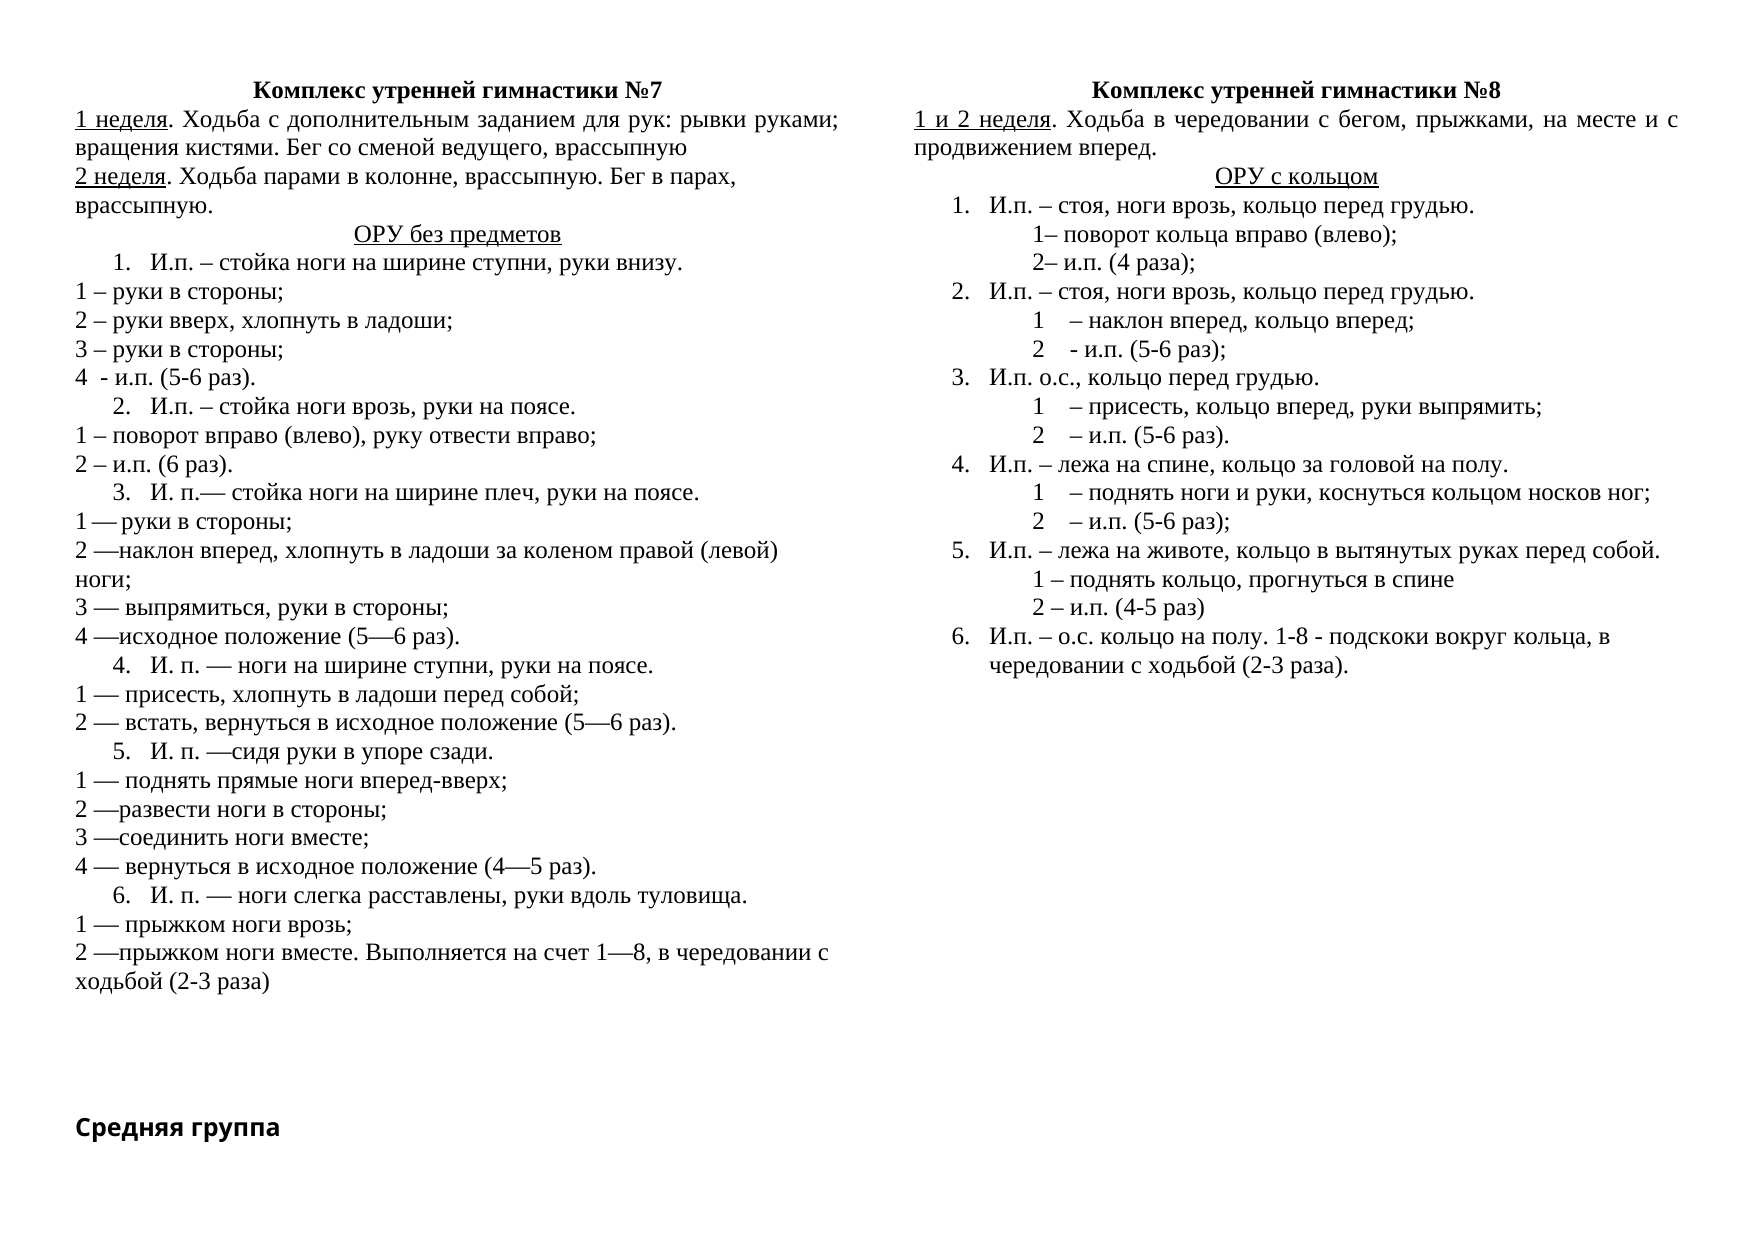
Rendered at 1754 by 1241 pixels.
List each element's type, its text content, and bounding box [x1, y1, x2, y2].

text 1 – поднять кольцо, прогнуться в спине [1032, 564, 1679, 592]
text 2 —наклон вперед, хлопнуть в ладоши за коленом правой (левой) ноги; [75, 535, 840, 592]
text 1 неделя. Ходьба с дополнительным заданием для рук: рывки руками; вращения кистями. Бег со сменой ведущего, врассыпную [75, 104, 840, 161]
text 1 — прыжком ноги врозь; [75, 909, 840, 937]
list И.п. о.с., кольцо перед грудью. [951, 362, 1679, 391]
text 2 — встать, вернуться в исходное положение (5—6 раз). [75, 707, 840, 736]
text Комплекс утренней гимнастики №7 [75, 75, 840, 104]
text 1 — поднять прямые ноги вперед-вверх; [75, 765, 840, 794]
text ОРУ с кольцом [914, 161, 1679, 190]
list – наклон вперед, кольцо вперед; [1032, 305, 1679, 334]
list – поднять ноги и руки, коснуться кольцом носков ног; [1032, 477, 1679, 506]
text 3 —соединить ноги вместе; [75, 822, 840, 851]
text 1– поворот кольца вправо (влево); [1032, 219, 1679, 247]
text 1 — присесть, хлопнуть в ладоши перед собой; [75, 679, 840, 707]
list – присесть, кольцо вперед, руки выпрямить; [1032, 391, 1679, 420]
list И.п. – стойка ноги на ширине ступни, руки внизу. [112, 247, 840, 276]
list И. п. — ноги слегка расставлены, руки вдоль туловища. [112, 880, 840, 909]
list И. п.— стойка ноги на ширине плеч, руки на поясе. [112, 477, 840, 506]
list И. п. —сидя руки в упоре сзади. [112, 736, 840, 765]
text 1 – поворот вправо (влево), руку отвести вправо; [75, 420, 840, 449]
text 2 —прыжком ноги вместе. Выполняется на счет 1—8, в чередовании с ходьбой (2-3 раза) [75, 937, 840, 995]
list И.п. – о.с. кольцо на полу. 1-8 - подскоки вокруг кольца, в чередовании с ходьбой (2-3 раза). [951, 621, 1679, 679]
list И.п. – стоя, ноги врозь, кольцо перед грудью. [951, 190, 1679, 219]
list И. п. — ноги на ширине ступни, руки на поясе. [112, 650, 840, 679]
text 2 – и.п. (6 раз). [75, 449, 840, 477]
list И.п. – стойка ноги врозь, руки на поясе. [112, 391, 840, 420]
text 3 — выпрямиться, руки в стороны; [75, 592, 840, 621]
text 2– и.п. (4 раза); [1032, 247, 1679, 276]
list – и.п. (5-6 раз); [1032, 506, 1679, 535]
text 1—руки в стороны; [75, 506, 840, 535]
text 2 неделя. Ходьба парами в колонне, врассыпную. Бег в парах, врассыпную. [75, 161, 840, 219]
text 2 – руки вверх, хлопнуть в ладоши; [75, 305, 840, 334]
text 1 и 2 неделя. Ходьба в чередовании с бегом, прыжками, на месте и с продвижением вперед. [914, 104, 1679, 161]
text 4 — вернуться в исходное положение (4—5 раз). [75, 851, 840, 880]
text 2 – и.п. (4-5 раз) [1032, 592, 1679, 621]
text ОРУ без предметов [75, 219, 840, 247]
text 2 —развести ноги в стороны; [75, 794, 840, 822]
text Комплекс утренней гимнастики №8 [914, 75, 1679, 104]
list И.п. – стоя, ноги врозь, кольцо перед грудью. [951, 276, 1679, 305]
text 4 —исходное положение (5—6 раз). [75, 621, 840, 650]
list И.п. – лежа на животе, кольцо в вытянутых руках перед собой. [951, 535, 1679, 564]
list И.п. – лежа на спине, кольцо за головой на полу. [951, 449, 1679, 477]
list – и.п. (5-6 раз). [1032, 420, 1679, 449]
text 4 - и.п. (5-6 раз). [75, 362, 840, 391]
text 3 – руки в стороны; [75, 334, 840, 362]
text Средняя группа [75, 1110, 1679, 1144]
text 1 – руки в стороны; [75, 276, 840, 305]
list - и.п. (5-6 раз); [1032, 334, 1679, 362]
